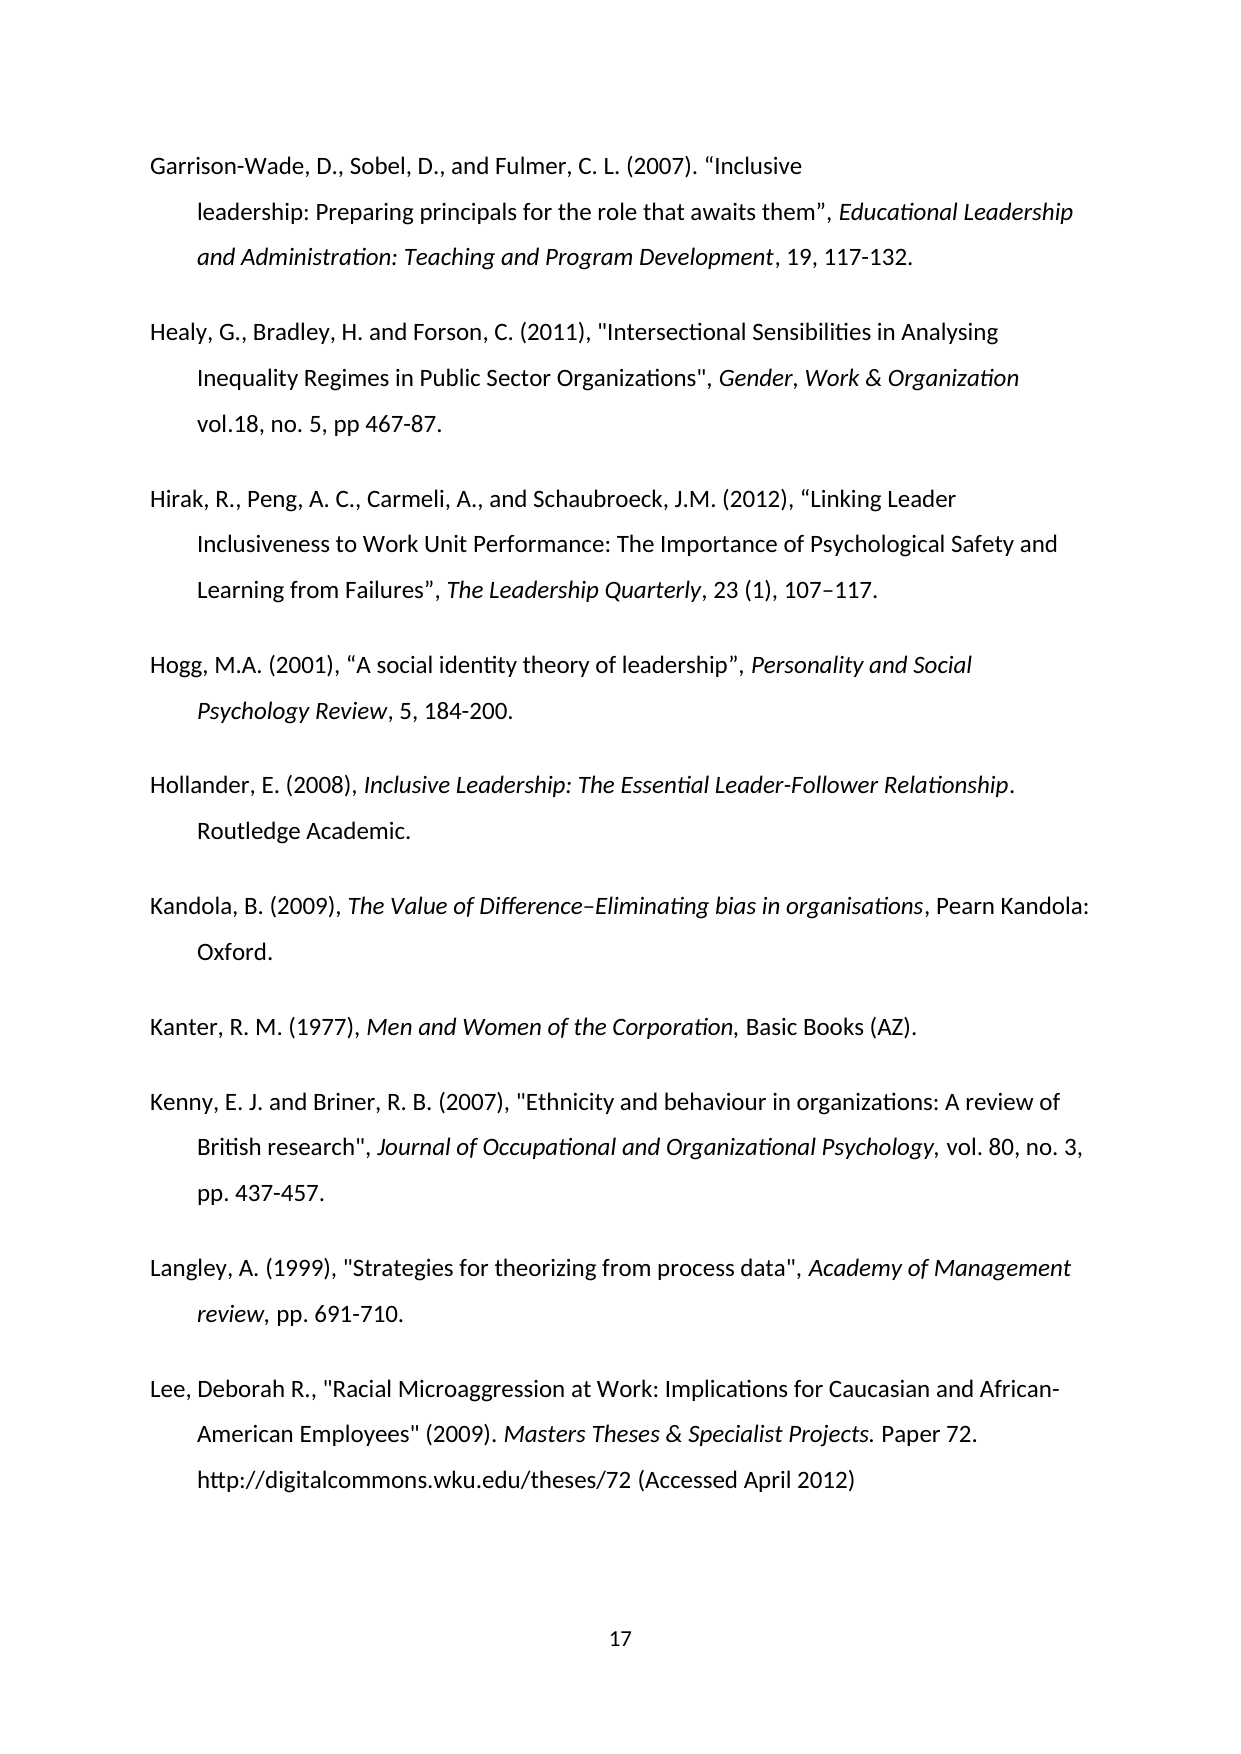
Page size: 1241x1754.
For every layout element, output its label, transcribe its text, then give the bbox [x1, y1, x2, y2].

text Kenny, E. J. and Briner, R. B. (2007), "Ethnicity and behaviour in organizations: A review of British research", Journal of Occupational and Organizational Psychology, vol. 80, no. 3, pp. 437-457. [150, 1086, 1090, 1208]
text Lee, Deborah R., "Racial Microaggression at Work: Implications for Caucasian and African-American Employees" (2009). Masters Theses & Specialist Projects. Paper 72. http://digitalcommons.wku.edu/theses/72 (Accessed April 2012) [150, 1373, 1090, 1495]
text Garrison-Wade, D., Sobel, D., and Fulmer, C. L. (2007). “Inclusive leadership: Preparing principals for the role that awaits them”, Educational Leadership and Administration: Teaching and Program Development, 19, 117-132. [150, 150, 1090, 272]
text Kandola, B. (2009), The Value of Difference–Eliminating bias in organisations, Pearn Kandola: Oxford. [150, 890, 1090, 967]
text Hirak, R., Peng, A. C., Carmeli, A., and Schaubroeck, J.M. (2012), “Linking Leader Inclusiveness to Work Unit Performance: The Importance of Psychological Safety and Learning from Failures”, The Leadership Quarterly, 23 (1), 107–117. [150, 483, 1090, 605]
text Healy, G., Bradley, H. and Forson, C. (2011), "Intersectional Sensibilities in Analysing Inequality Regimes in Public Sector Organizations", Gender, Work & Organization vol.18, no. 5, pp 467-87. [150, 316, 1090, 438]
text Hollander, E. (2008), Inclusive Leadership: The Essential Leader-Follower Relationship. Routledge Academic. [150, 770, 1090, 846]
text Langley, A. (1999), "Strategies for theorizing from process data", Academy of Management review, pp. 691-710. [150, 1252, 1090, 1328]
text Hogg, M.A. (2001), “A social identity theory of leadership”, Personality and Social Psychology Review, 5, 184-200. [150, 649, 1090, 725]
text Kanter, R. M. (1977), Men and Women of the Corporation, Basic Books (AZ). [150, 1011, 1090, 1041]
